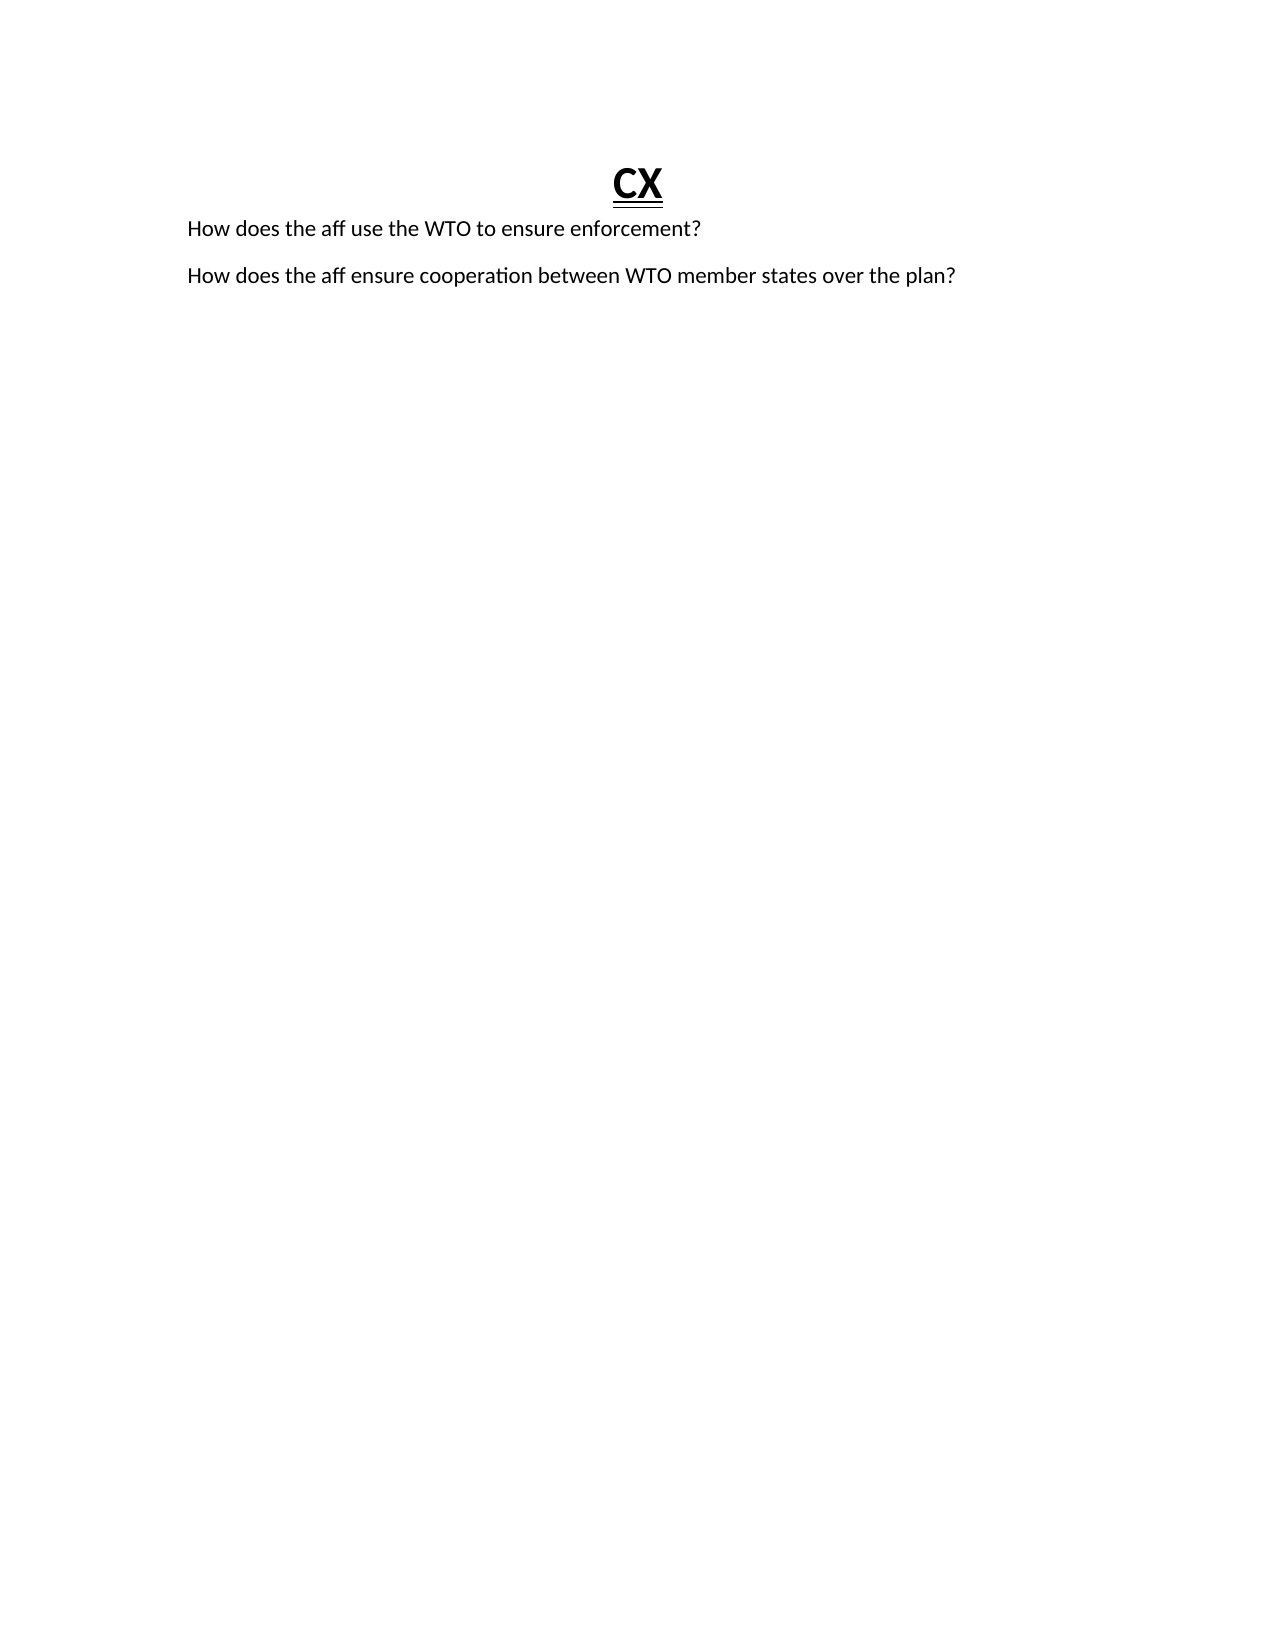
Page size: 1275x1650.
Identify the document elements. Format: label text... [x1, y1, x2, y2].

subtitle CX [187, 154, 1087, 210]
text How does the aff ensure cooperation between WTO member states over the plan? [187, 261, 1087, 289]
text How does the aff use the WTO to ensure enforcement? [187, 214, 1087, 242]
